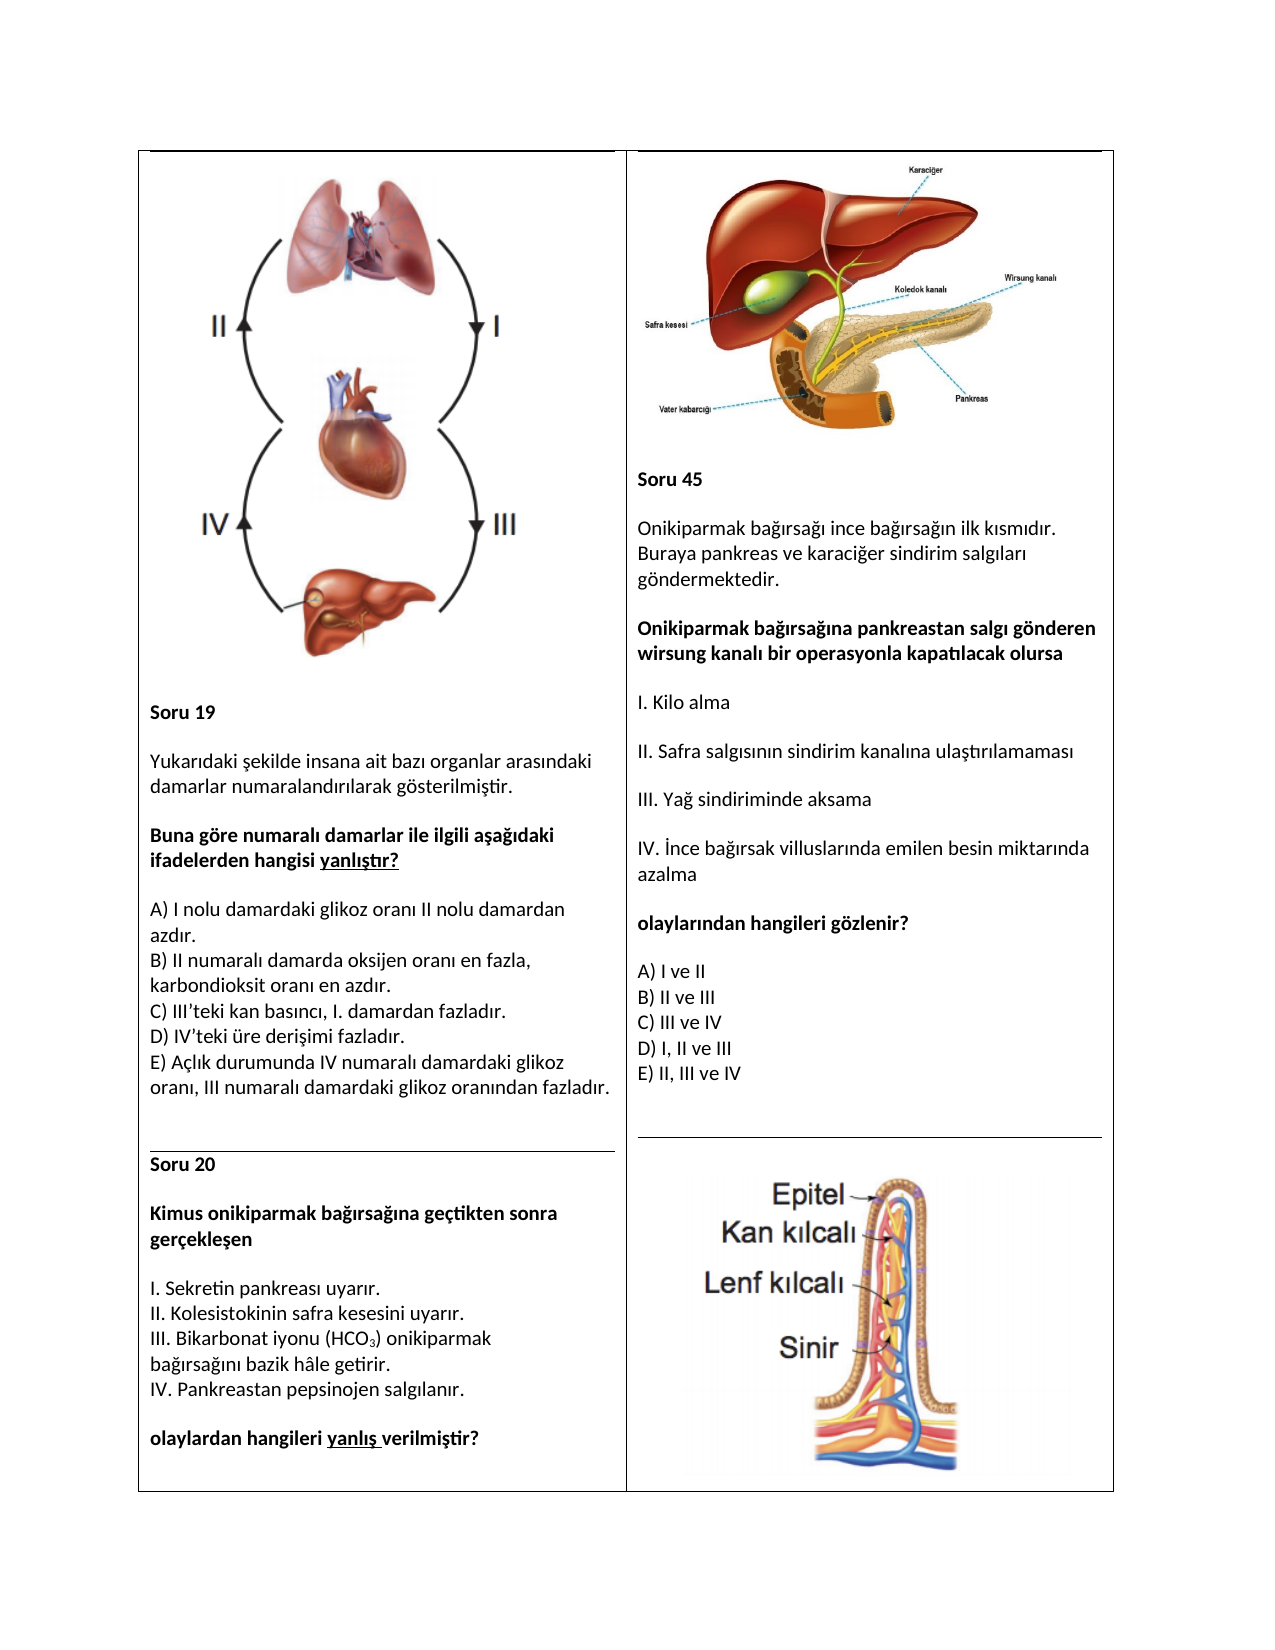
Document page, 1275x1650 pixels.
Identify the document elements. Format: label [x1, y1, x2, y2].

table_header [627, 151, 1113, 1491]
table_header [139, 151, 626, 1491]
